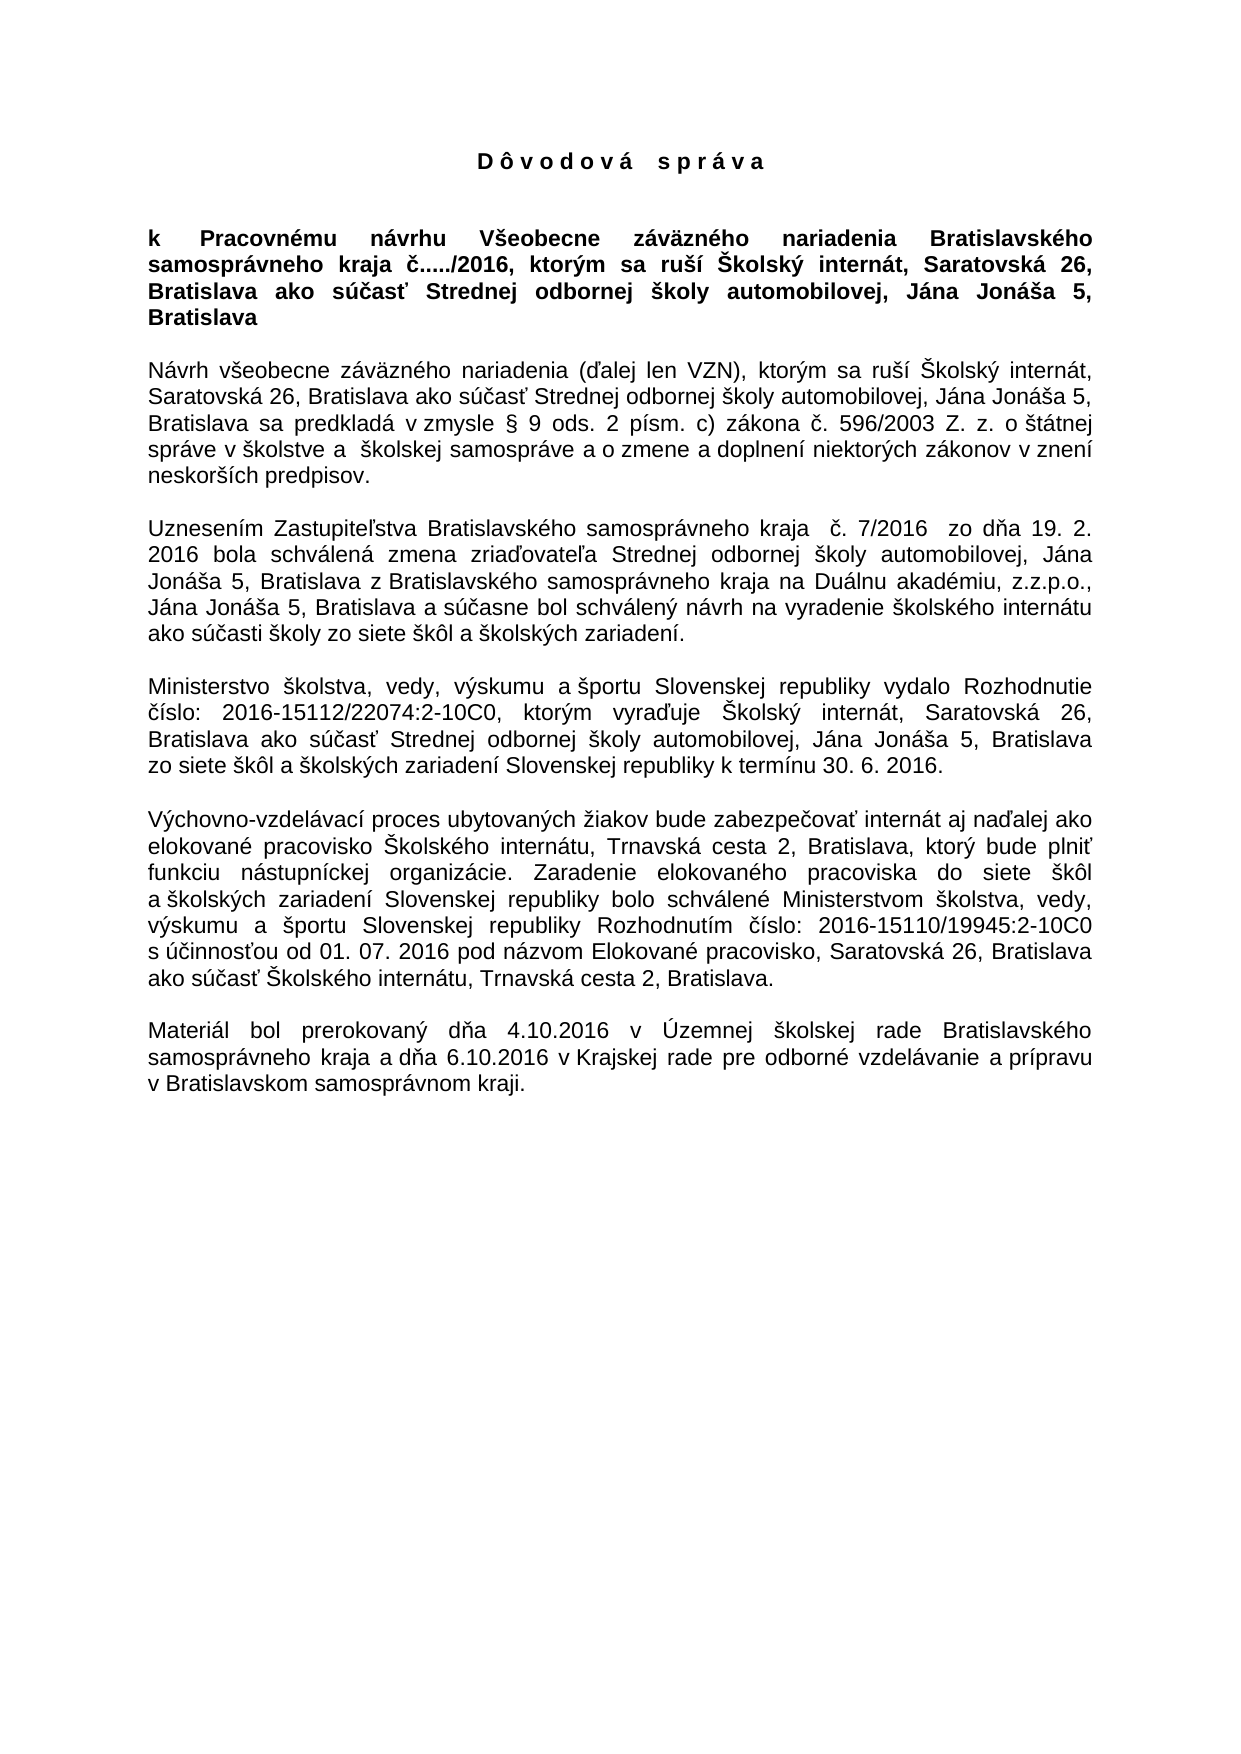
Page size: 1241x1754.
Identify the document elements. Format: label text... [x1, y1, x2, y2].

text Návrh všeobecne záväzného nariadenia (ďalej len VZN), ktorým sa ruší Školský internát, Saratovská 26, Bratislava ako súčasť Strednej odbornej školy automobilovej, Jána Jonáša 5, Bratislava sa predkladá v zmysle § 9 ods. 2 písm. c) zákona č. 596/2003 Z. z. o štátnej správe v školstve a školskej samospráve a o zmene a doplnení niektorých zákonov v znení neskorších predpisov. [148, 357, 1093, 488]
text D ô v o d o v á s p r á v a [148, 148, 1093, 174]
text Uznesením Zastupiteľstva Bratislavského samosprávneho kraja č. 7/2016 zo dňa 19. 2. 2016 bola schválená zmena zriaďovateľa Strednej odbornej školy automobilovej, Jána Jonáša 5, Bratislava z Bratislavského samosprávneho kraja na Duálnu akadémiu, z.z.p.o., Jána Jonáša 5, Bratislava a súčasne bol schválený návrh na vyradenie školského internátu ako súčasti školy zo siete škôl a školských zariadení. [148, 515, 1093, 647]
text k Pracovnému návrhu Všeobecne záväzného nariadenia Bratislavského samosprávneho kraja č...../2016, ktorým sa ruší Školský internát, Saratovská 26, Bratislava ako súčasť Strednej odbornej školy automobilovej, Jána Jonáša 5, Bratislava [148, 225, 1093, 330]
text Materiál bol prerokovaný dňa 4.10.2016 v Územnej školskej rade Bratislavského samosprávneho kraja a dňa 6.10.2016 v Krajskej rade pre odborné vzdelávanie a prípravu v Bratislavskom samosprávnom kraji. [148, 1017, 1093, 1096]
text Výchovno-vzdelávací proces ubytovaných žiakov bude zabezpečovať internát aj naďalej ako elokované pracovisko Školského internátu, Trnavská cesta 2, Bratislava, ktorý bude plniť funkciu nástupníckej organizácie. Zaradenie elokovaného pracoviska do siete škôl a školských zariadení Slovenskej republiky bolo schválené Ministerstvom školstva, vedy, výskumu a športu Slovenskej republiky Rozhodnutím číslo: 2016-15110/19945:2-10C0 s účinnosťou od 01. 07. 2016 pod názvom Elokované pracovisko, Saratovská 26, Bratislava ako súčasť Školského internátu, Trnavská cesta 2, Bratislava. [148, 806, 1093, 991]
text Ministerstvo školstva, vedy, výskumu a športu Slovenskej republiky vydalo Rozhodnutie číslo: 2016-15112/22074:2-10C0, ktorým vyraďuje Školský internát, Saratovská 26, Bratislava ako súčasť Strednej odbornej školy automobilovej, Jána Jonáša 5, Bratislava zo siete škôl a školských zariadení Slovenskej republiky k termínu 30. 6. 2016. [148, 673, 1093, 778]
